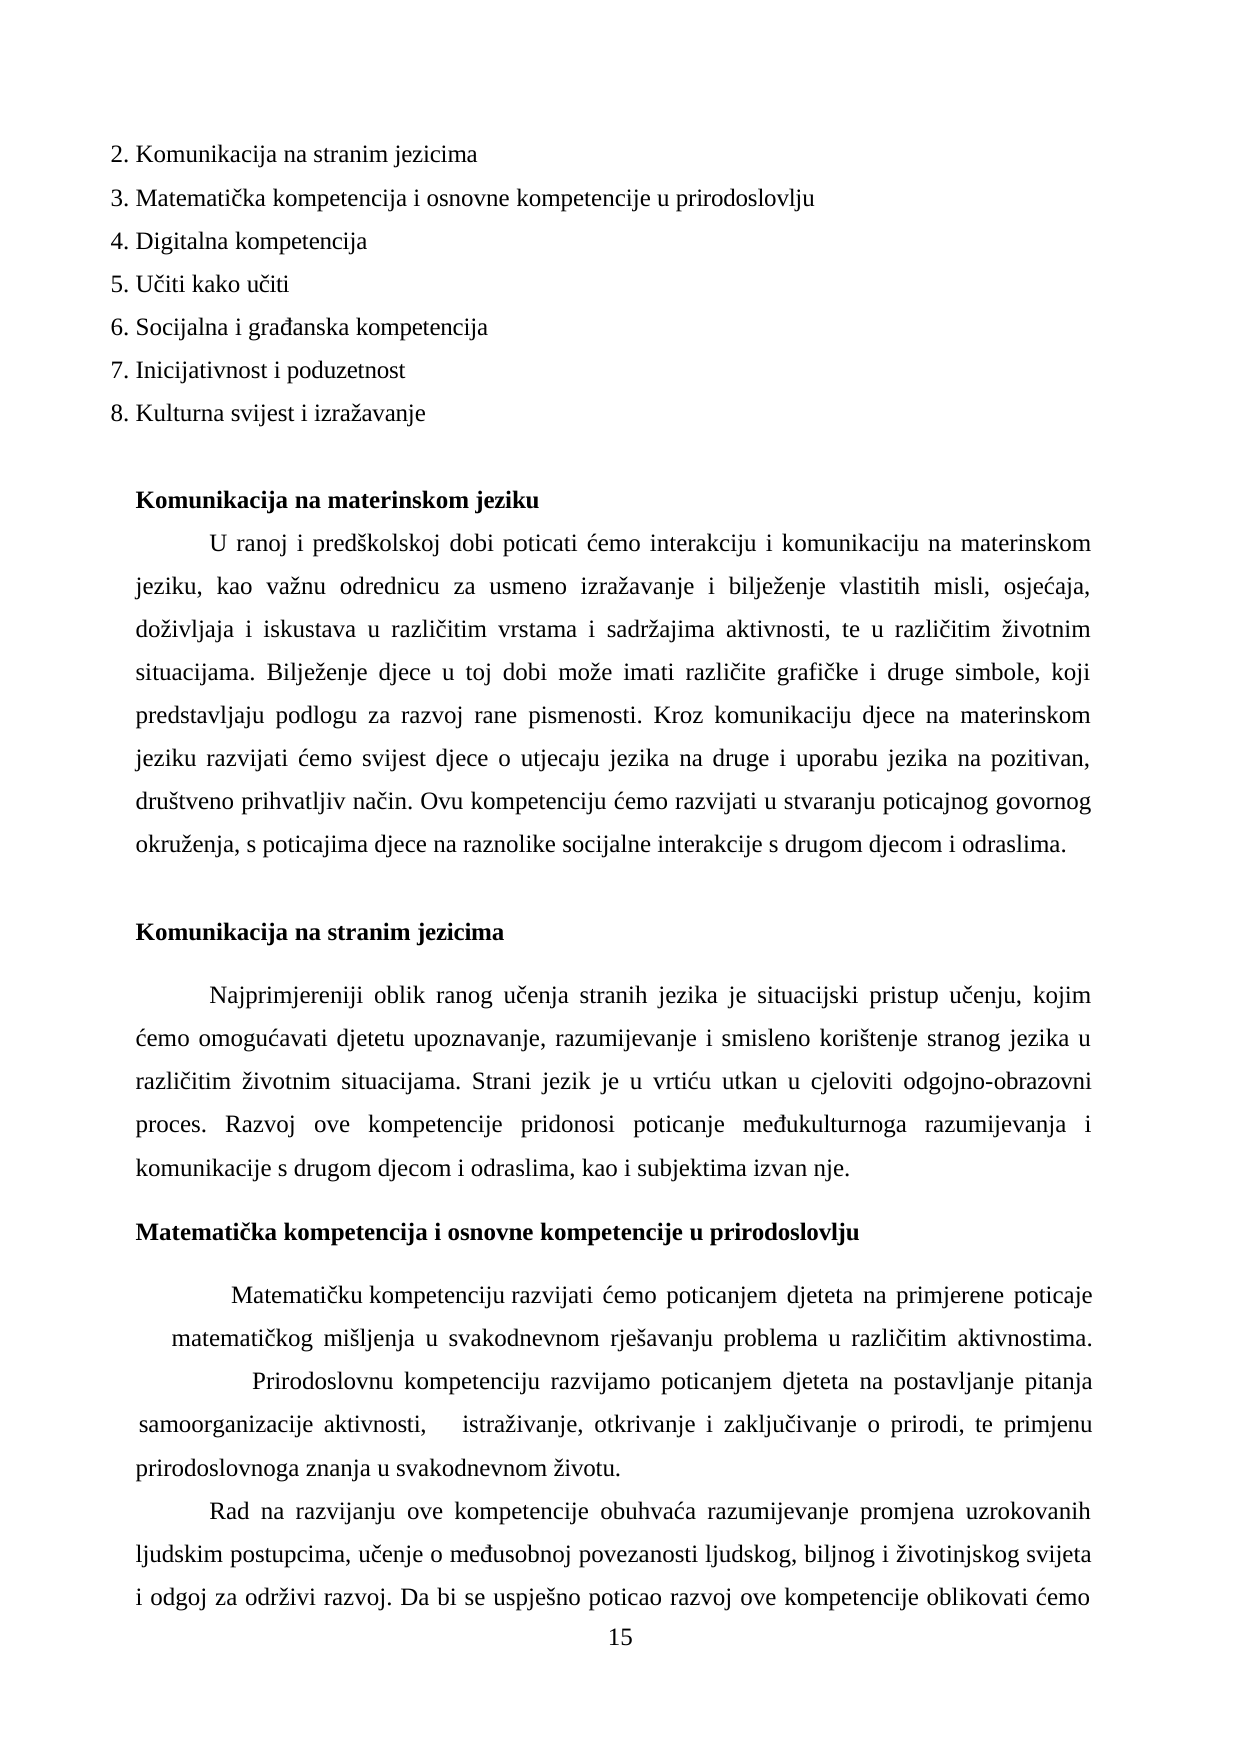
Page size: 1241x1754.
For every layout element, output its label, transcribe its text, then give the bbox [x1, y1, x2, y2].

list Kulturna svijest i izražavanje [110, 398, 1105, 427]
list Komunikacija na stranim jezicima [110, 139, 1105, 168]
text Komunikacija na materinskom jeziku [135, 485, 1105, 514]
text Matematička kompetencija i osnovne kompetencije u prirodoslovlju [135, 1217, 1105, 1245]
text Komunikacija na stranim jezicima [135, 917, 1105, 945]
list Matematička kompetencija i osnovne kompetencije u prirodoslovlju [110, 183, 1105, 211]
text prirodoslovnoga znanja u svakodnevnom životu. [135, 1453, 1105, 1482]
list Socijalna i građanska kompetencija [110, 312, 1105, 341]
list Digitalna kompetencija [110, 226, 1105, 254]
list Učiti kako učiti [110, 269, 1105, 298]
text Najprimjereniji oblik ranog učenja stranih jezika je situacijski pristup učenju, kojim ćemo omogućavati djetetu upoznavanje, razumijevanje i smisleno korištenje stranog jezika u različitim životnim situacijama. Strani jezik je u vrtiću utkan u cjeloviti odgojno-obrazovni proces. Razvoj ove kompetencije pridonosi poticanje međukulturnoga razumijevanja i komunikacije s drugom djecom i odraslima, kao i subjektima izvan nje. [135, 980, 1092, 1181]
list Inicijativnost i poduzetnost [110, 355, 1105, 384]
text Matematičku kompetenciju razvijati ćemo poticanjem djeteta na primjerene poticaje matematičkog mišljenja u svakodnevnom rješavanju problema u različitim aktivnostima. Prirodoslovnu kompetenciju razvijamo poticanjem djeteta na postavljanje pitanja samoorganizacije aktivnosti, istraživanje, otkrivanje i zaključivanje o prirodi, te primjenu [135, 1280, 1092, 1438]
text U ranoj i predškolskoj dobi poticati ćemo interakciju i komunikaciju na materinskom jeziku, kao važnu odrednicu za usmeno izražavanje i bilježenje vlastitih misli, osjećaja, doživljaja i iskustava u različitim vrstama i sadržajima aktivnosti, te u različitim životnim situacijama. Bilježenje djece u toj dobi može imati različite grafičke i druge simbole, koji predstavljaju podlogu za razvoj rane pismenosti. Kroz komunikaciju djece na materinskom jeziku razvijati ćemo svijest djece o utjecaju jezika na druge i uporabu jezika na pozitivan, društveno prihvatljiv način. Ovu kompetenciju ćemo razvijati u stvaranju poticajnog govornog okruženja, s poticajima djece na raznolike socijalne interakcije s drugom djecom i odraslima. [135, 528, 1092, 858]
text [135, 1496, 1092, 1611]
